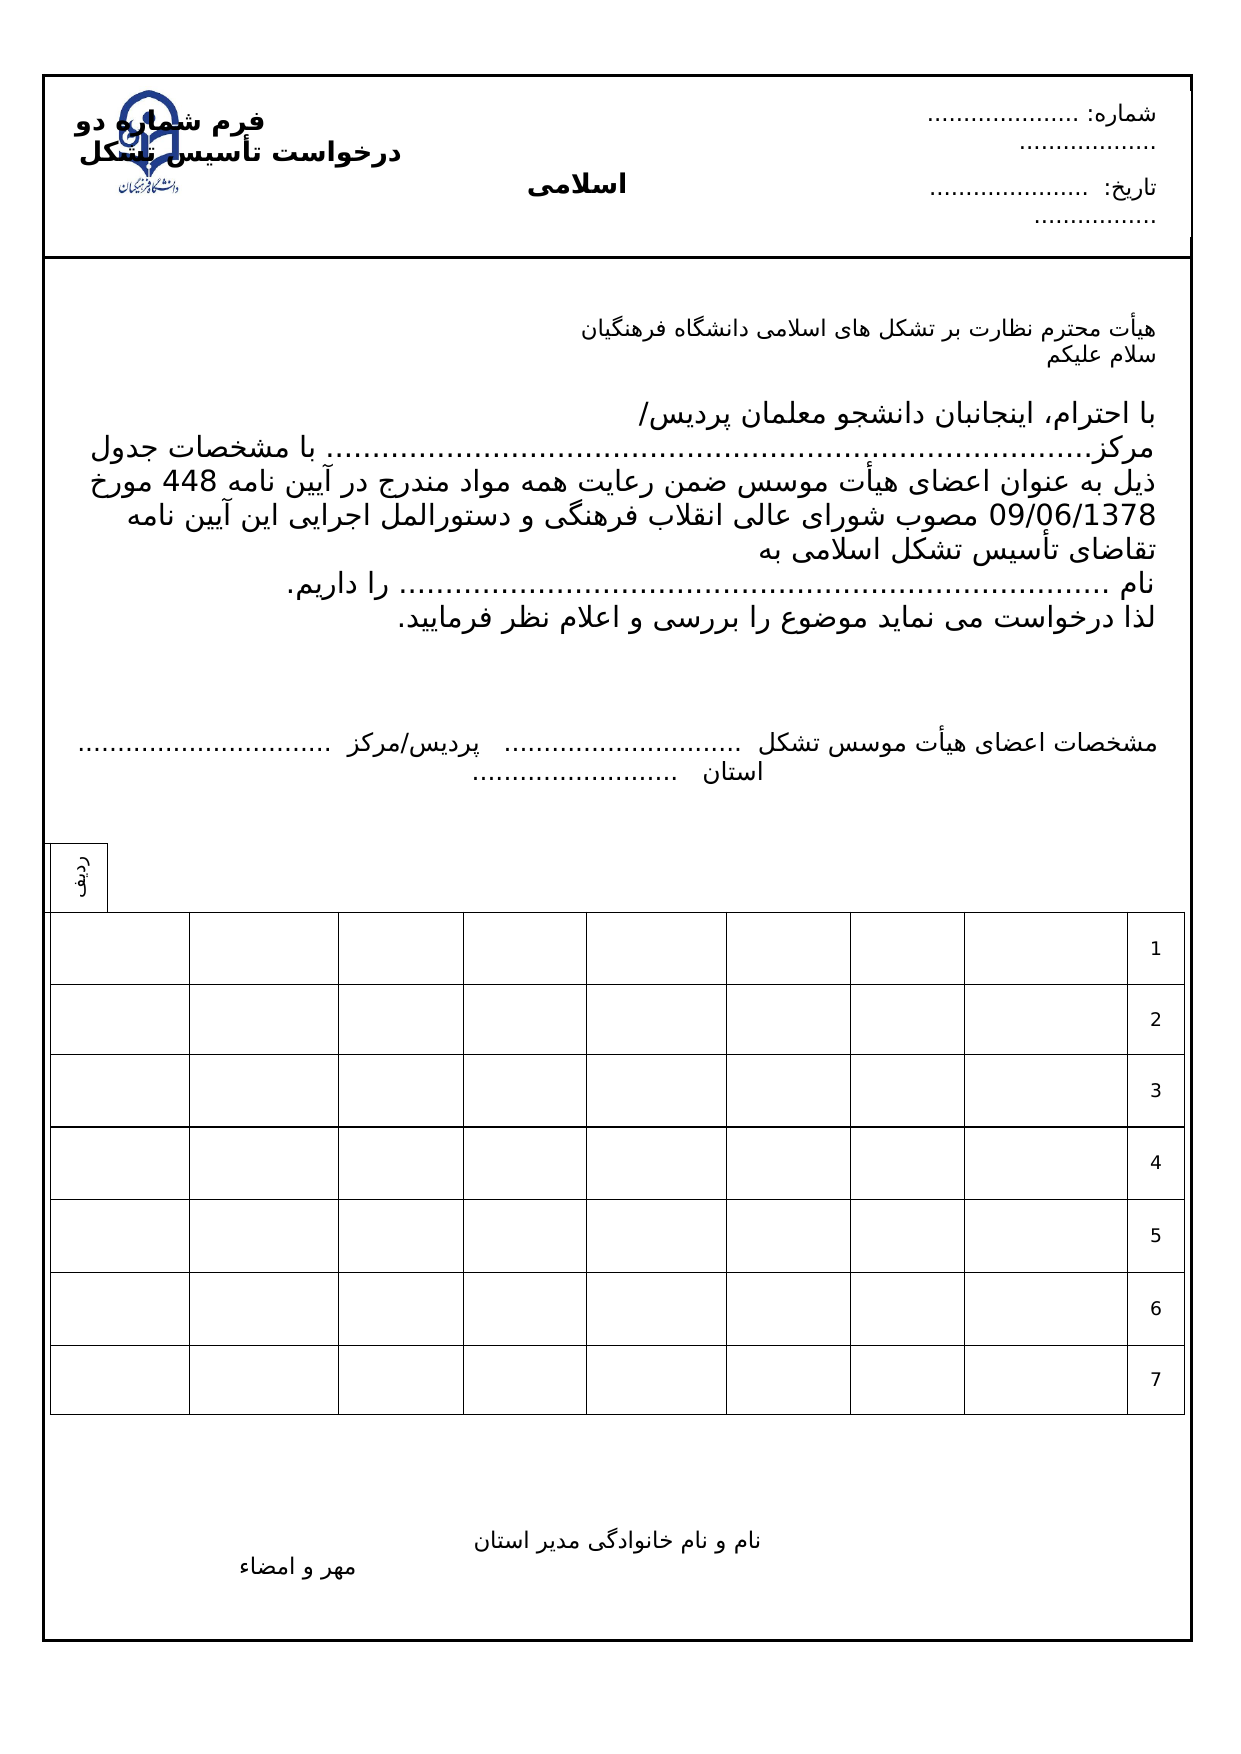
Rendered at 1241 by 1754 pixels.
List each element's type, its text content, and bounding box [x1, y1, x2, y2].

table_header فرم شماره دو درخواست تأسیس تشکل اسلامی [45, 77, 1190, 256]
table_cell هیأت محترم نظارت بر تشکل های اسلامی دانشگاه فرهنگیان سلام علیکم با احترام، اینجانبان دانشجو معلمان پردیس/ مرکز................................................................................... با مشخصات جدول ذیل به عنوان اعضای هیأت موسس ضمن رعایت همه مواد مندرج در آیین نامه 448 مورخ 09/06/1378 مصوب شورای عالی انقلاب فرهنگی و دستورالمل اجرایی این آیین نامه تقاضای تأسیس تشکل اسلامی به نام ............................................................................. را داریم. لذا درخواست می نماید موضوع را بررسی و اعلام نظر فرمایید. مشخصات اعضای هیأت موسس تشکل .............................. پردیس/مرکز ................................ استان .......................... نام و نام خانوادگی مدیر استان مهر و امضاء [45, 259, 1190, 1639]
